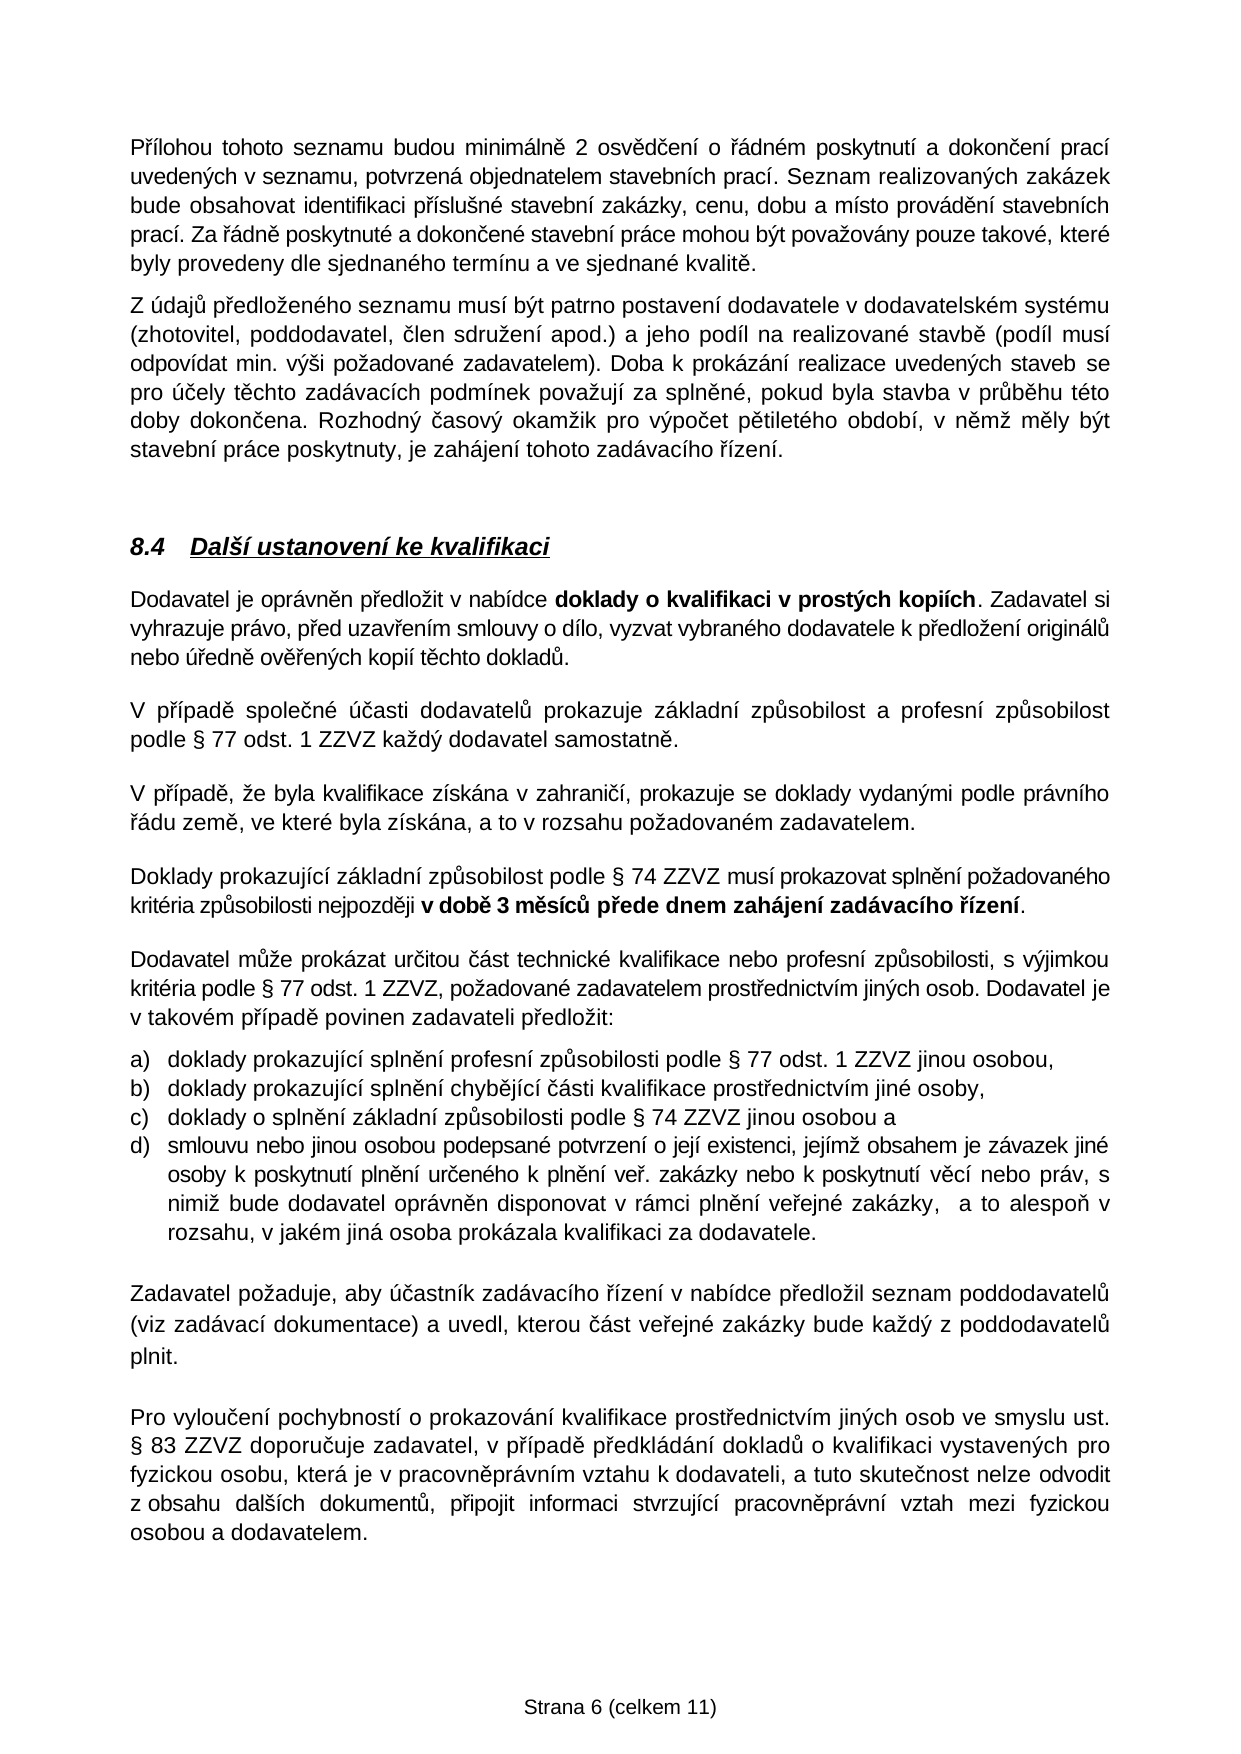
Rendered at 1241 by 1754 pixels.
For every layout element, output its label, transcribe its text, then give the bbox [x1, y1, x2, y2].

list doklady o splnění základní způsobilosti podle § 74 ZZVZ jinou osobou a [130, 1103, 1110, 1130]
subtitle Další ustanovení ke kvalifikaci [130, 532, 1110, 561]
list Doklady prokazující základní způsobilost podle § 74 ZZVZ musí prokazovat splnění požadovaného kritéria způsobilosti nejpozději v době 3 měsíců přede dnem zahájení zadávacího řízení. [130, 863, 1110, 918]
list doklady prokazující splnění chybějící části kvalifikace prostřednictvím jiné osoby, [130, 1074, 1110, 1101]
list Pro vyloučení pochybností o prokazování kvalifikace prostřednictvím jiných osob ve smyslu ust. § 83 ZZVZ doporučuje zadavatel, v případě předkládání dokladů o kvalifikaci vystavených pro fyzickou osobu, která je v pracovněprávním vztahu k dodavateli, a tuto skutečnost nelze odvodit z obsahu dalších dokumentů, připojit informaci stvrzující pracovněprávní vztah mezi fyzickou osobou a dodavatelem. [130, 1403, 1110, 1546]
list V případě, že byla kvalifikace získána v zahraničí, prokazuje se doklady vydanými podle právního řádu země, ve které byla získána, a to v rozsahu požadovaném zadavatelem. [130, 780, 1110, 836]
text V případě společné účasti dodavatelů prokazuje základní způsobilost a profesní způsobilost podle § 77 odst. 1 ZZVZ každý dodavatel samostatně. [130, 697, 1110, 753]
list Dodavatel může prokázat určitou část technické kvalifikace nebo profesní způsobilosti, s výjimkou kritéria podle § 77 odst. 1 ZZVZ, požadované zadavatelem prostřednictvím jiných osob. Dodavatel je v takovém případě povinen zadavateli předložit: [130, 946, 1110, 1030]
list doklady prokazující splnění profesní způsobilosti podle § 77 odst. 1 ZZVZ jinou osobou, [130, 1046, 1110, 1072]
list Dodavatel je oprávněn předložit v nabídce doklady o kvalifikaci v prostých kopiích. Zadavatel si vyhrazuje právo, před uzavřením smlouvy o dílo, vyzvat vybraného dodavatele k předložení originálů nebo úředně ověřených kopií těchto dokladů. [130, 586, 1110, 670]
text Z údajů předloženého seznamu musí být patrno postavení dodavatele v dodavatelském systému (zhotovitel, poddodavatel, člen sdružení apod.) a jeho podíl na realizované stavbě (podíl musí odpovídat min. výši požadované zadavatelem). Doba k prokázání realizace uvedených staveb se pro účely těchto zadávacích podmínek považují za splněné, pokud byla stavba v průběhu této doby dokončena. Rozhodný časový okamžik pro výpočet pětiletého období, v němž měly být stavební práce poskytnuty, je zahájení tohoto zadávacího řízení. [130, 292, 1110, 463]
text Zadavatel požaduje, aby účastník zadávacího řízení v nabídce předložil seznam poddodavatelů (viz zadávací dokumentace) a uvedl, kterou část veřejné zakázky bude každý z poddodavatelů plnit. [130, 1280, 1110, 1369]
list smlouvu nebo jinou osobou podepsané potvrzení o její existenci, jejímž obsahem je závazek jiné osoby k poskytnutí plnění určeného k plnění veř. zakázky nebo k poskytnutí věcí nebo práv, s nimiž bude dodavatel oprávněn disponovat v rámci plnění veřejné zakázky, a to alespoň v rozsahu, v jakém jiná osoba prokázala kvalifikaci za dodavatele. [130, 1132, 1110, 1246]
text Přílohou tohoto seznamu budou minimálně 2 osvědčení o řádném poskytnutí a dokončení prací uvedených v seznamu, potvrzená objednatelem stavebních prací. Seznam realizovaných zakázek bude obsahovat identifikaci příslušné stavební zakázky, cenu, dobu a místo provádění stavebních prací. Za řádně poskytnuté a dokončené stavební práce mohou být považovány pouze takové, které byly provedeny dle sjednaného termínu a ve sjednané kvalitě. [130, 134, 1110, 276]
